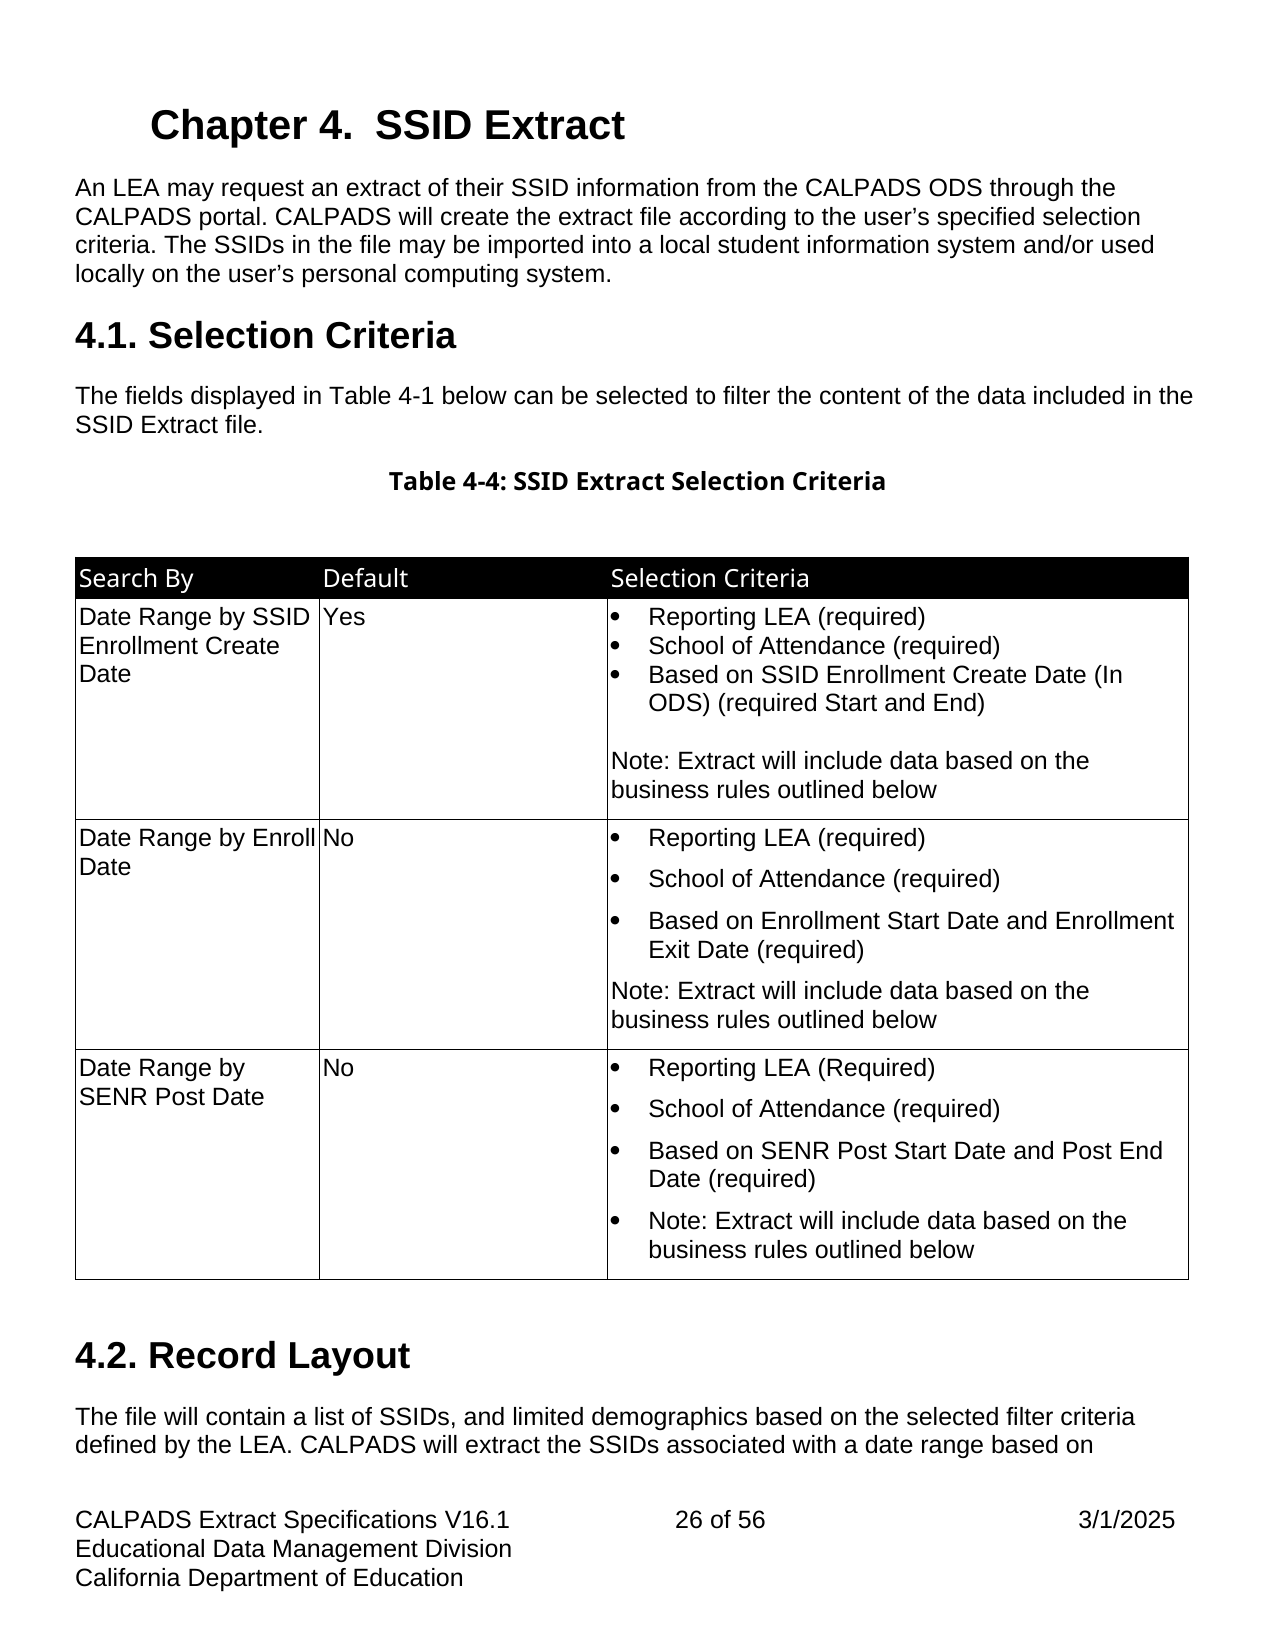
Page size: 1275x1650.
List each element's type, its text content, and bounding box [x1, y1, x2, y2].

table_header Default [320, 558, 607, 598]
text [75, 1402, 1200, 1459]
text The fields displayed in Table 4-1 below can be selected to filter the content of the data included in the SSID Extract file. [75, 381, 1200, 438]
table_cell Reporting LEA (required) School of Attendance (required) Based on Enrollment Start Date and Enrollment Exit Date (required) Note: Extract will include data based on the business rules outlined below [608, 820, 1188, 1049]
table_cell Date Range by SSID Enrollment Create Date [76, 599, 319, 819]
text An LEA may request an extract of their SSID information from the ODS through the portal. will create the extract file according to the user’s specified selection criteria. The SSIDs in the file may be imported into a local student information system and/or used locally on the user’s personal computing system. [75, 173, 1200, 288]
subtitle SSID Extract [150, 100, 1200, 148]
table_header Search By [76, 558, 319, 598]
table_cell Reporting LEA (required) School of Attendance (required) Based on SSID Enrollment Create Date (In ODS) (required Start and End) Note: Extract will include data based on the business rules outlined below [608, 599, 1188, 819]
table_cell No [320, 820, 607, 1049]
subtitle Selection Criteria [75, 313, 1200, 356]
table_cell Reporting LEA (Required) School of Attendance (required) Based on SENR Post Start Date and Post End Date (required) Note: Extract will include data based on the business rules outlined below [608, 1050, 1188, 1279]
table_cell Yes [320, 599, 607, 819]
table_cell Date Range by Enroll Date [76, 820, 319, 1049]
table_cell No [320, 1050, 607, 1279]
table_header Selection Criteria [608, 558, 1188, 598]
subtitle Record Layout [75, 1334, 1200, 1377]
table_cell Date Range by SENR Post Date [76, 1050, 319, 1279]
